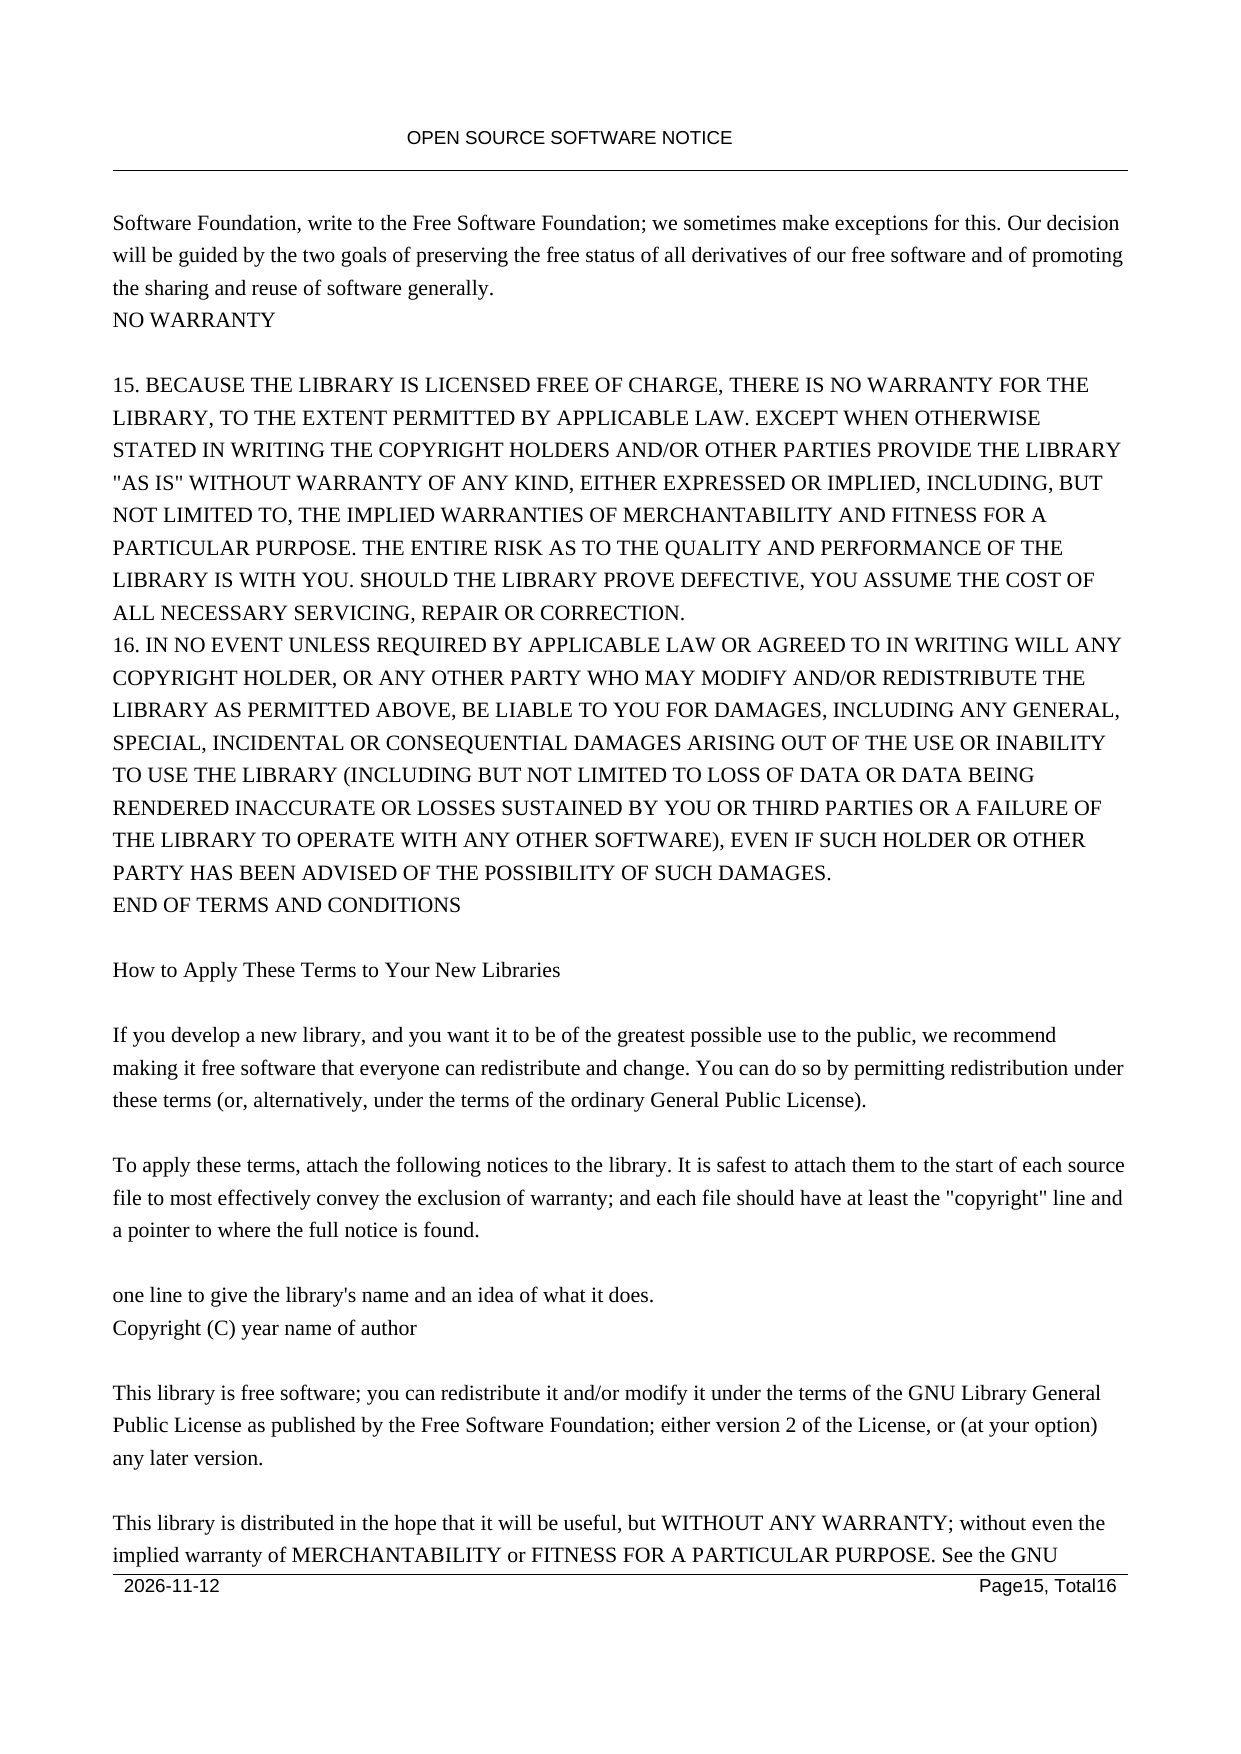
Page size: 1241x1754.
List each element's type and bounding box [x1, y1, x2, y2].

text [112, 206, 1128, 1571]
